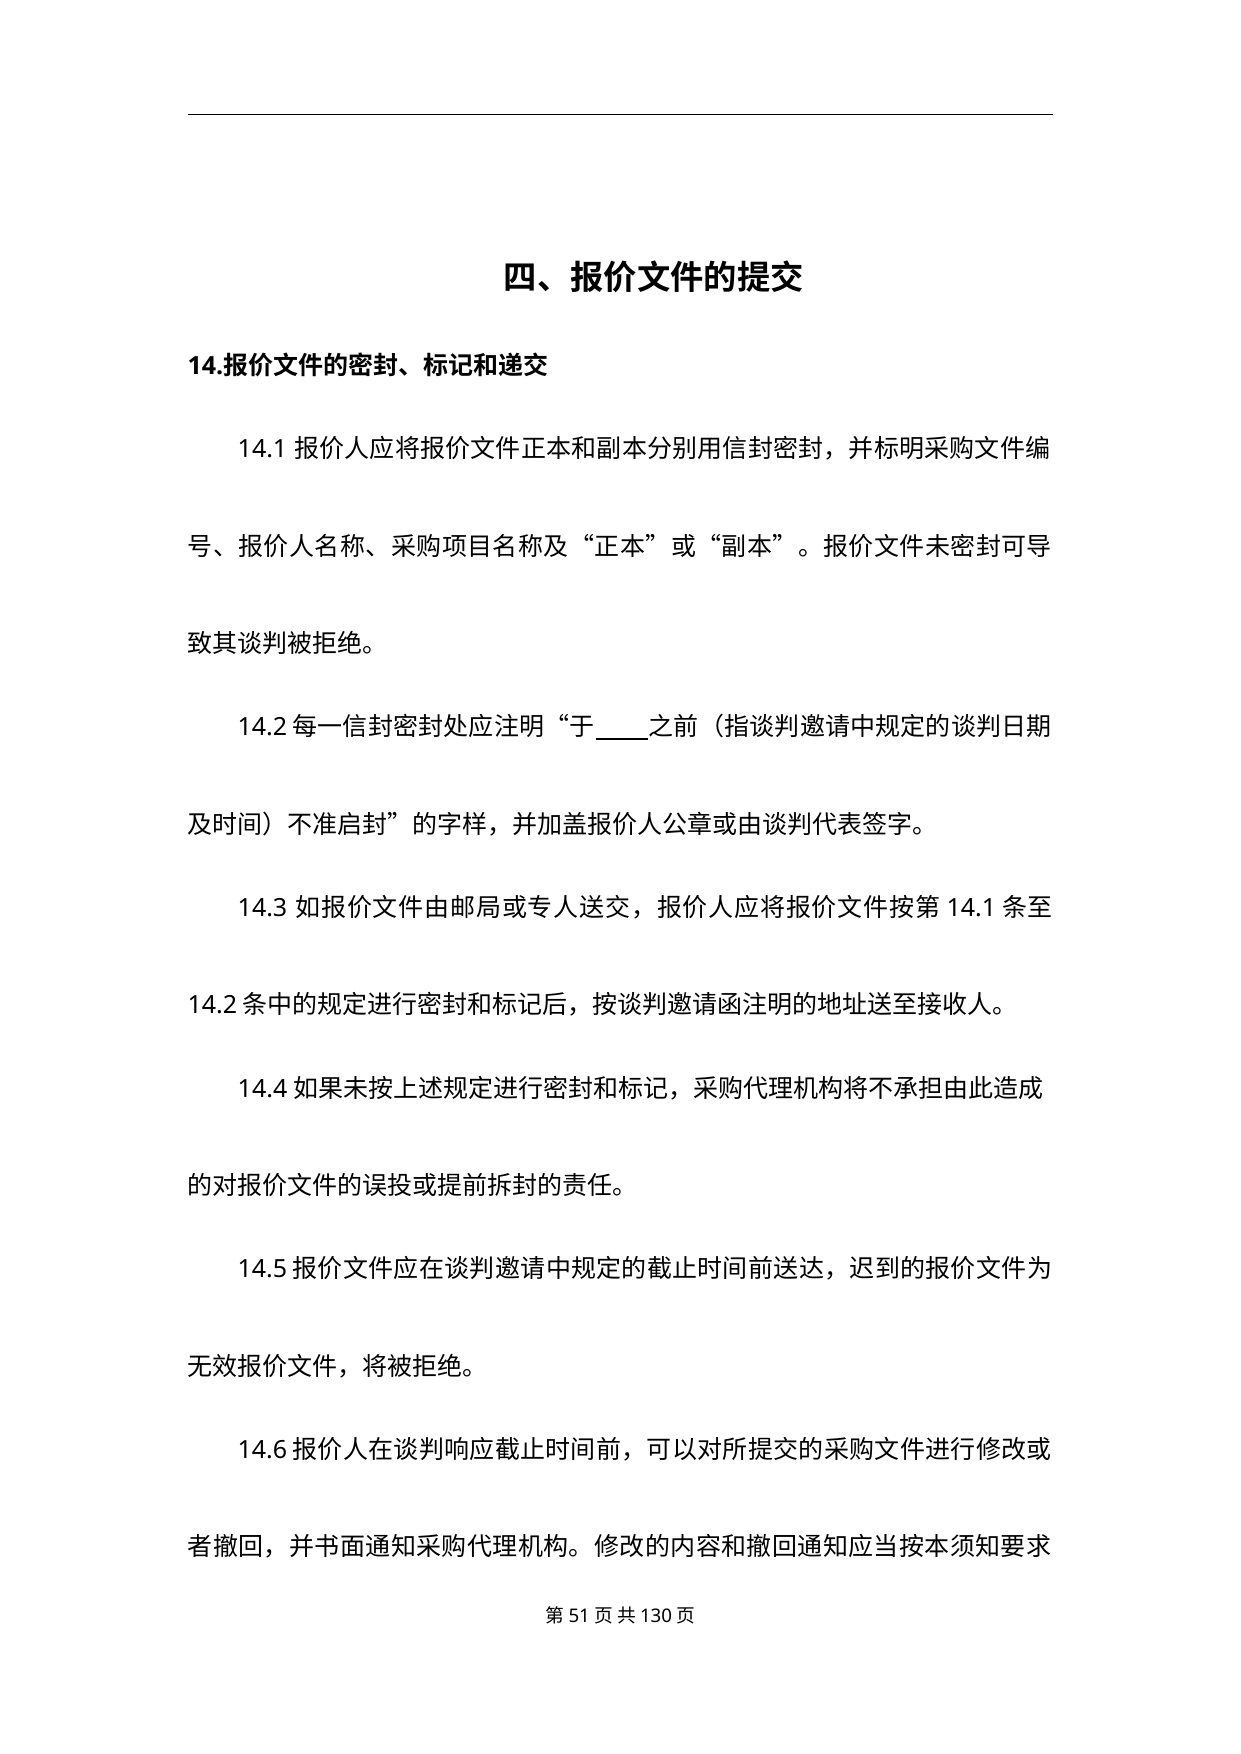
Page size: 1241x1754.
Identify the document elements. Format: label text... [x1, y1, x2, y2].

text 14.2每一信封密封处应注明“于 之前（指谈判邀请中规定的谈判日期及时间）不准启封”的字样，并加盖报价人公章或由谈判代表签字。 [187, 692, 1053, 855]
text 14.1 报价人应将报价文件正本和副本分别用信封密封，并标明采购文件编号、报价人名称、采购项目名称及“正本”或“副本”。报价文件未密封可导致其谈判被拒绝。 [187, 414, 1053, 674]
text 14.5报价文件应在谈判邀请中规定的截止时间前送达，迟到的报价文件为无效报价文件，将被拒绝。 [187, 1234, 1053, 1397]
text 14.3 如报价文件由邮局或专人送交，报价人应将报价文件按第14.1条至14.2条中的规定进行密封和标记后，按谈判邀请函注明的地址送至接收人。 [187, 873, 1053, 1036]
text 四、报价文件的提交 [187, 242, 1053, 307]
text 14.4 如果未按上述规定进行密封和标记，采购代理机构将不承担由此造成的对报价文件的误投或提前拆封的责任。 [187, 1054, 1053, 1216]
text 14.报价文件的密封、标记和递交 [187, 331, 1053, 396]
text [187, 1415, 1053, 1577]
